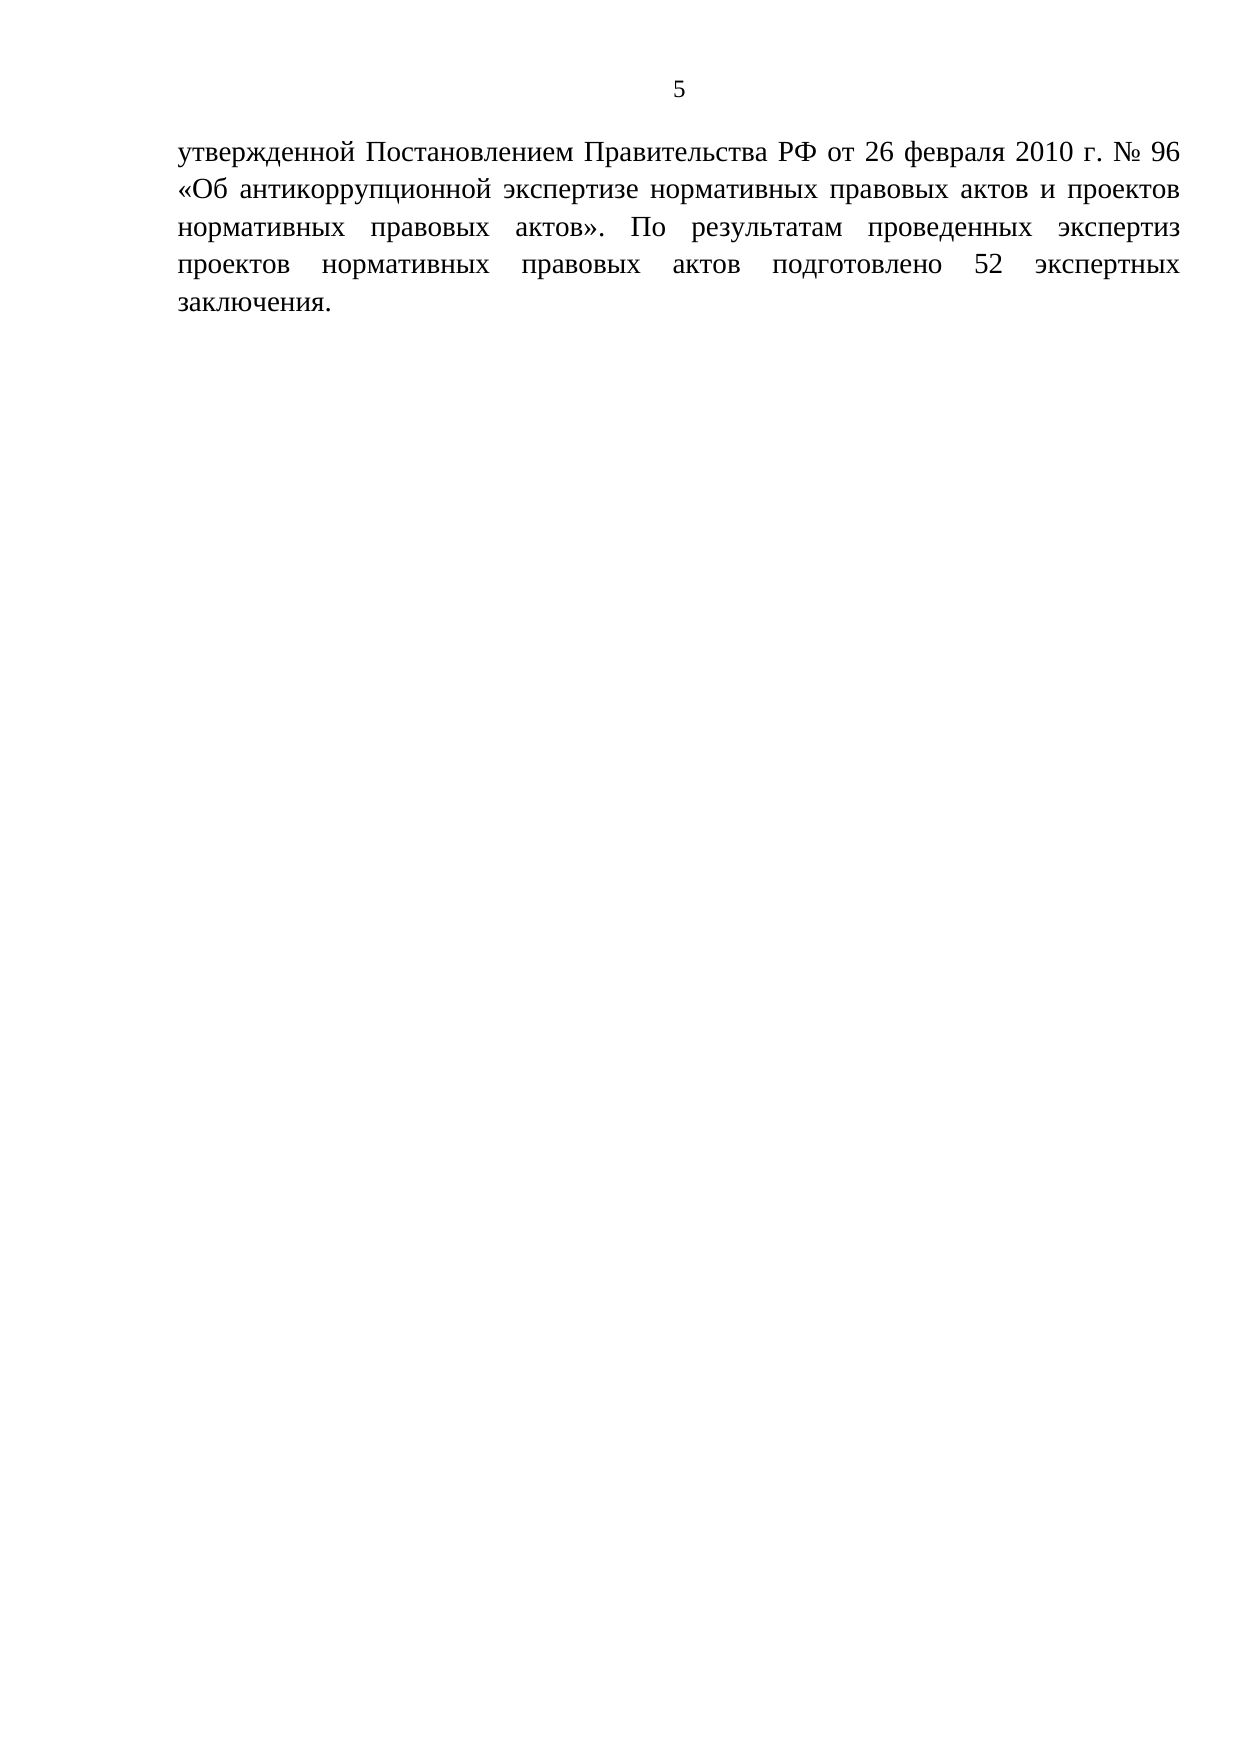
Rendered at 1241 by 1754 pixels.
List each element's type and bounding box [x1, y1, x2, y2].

title [177, 131, 1181, 319]
